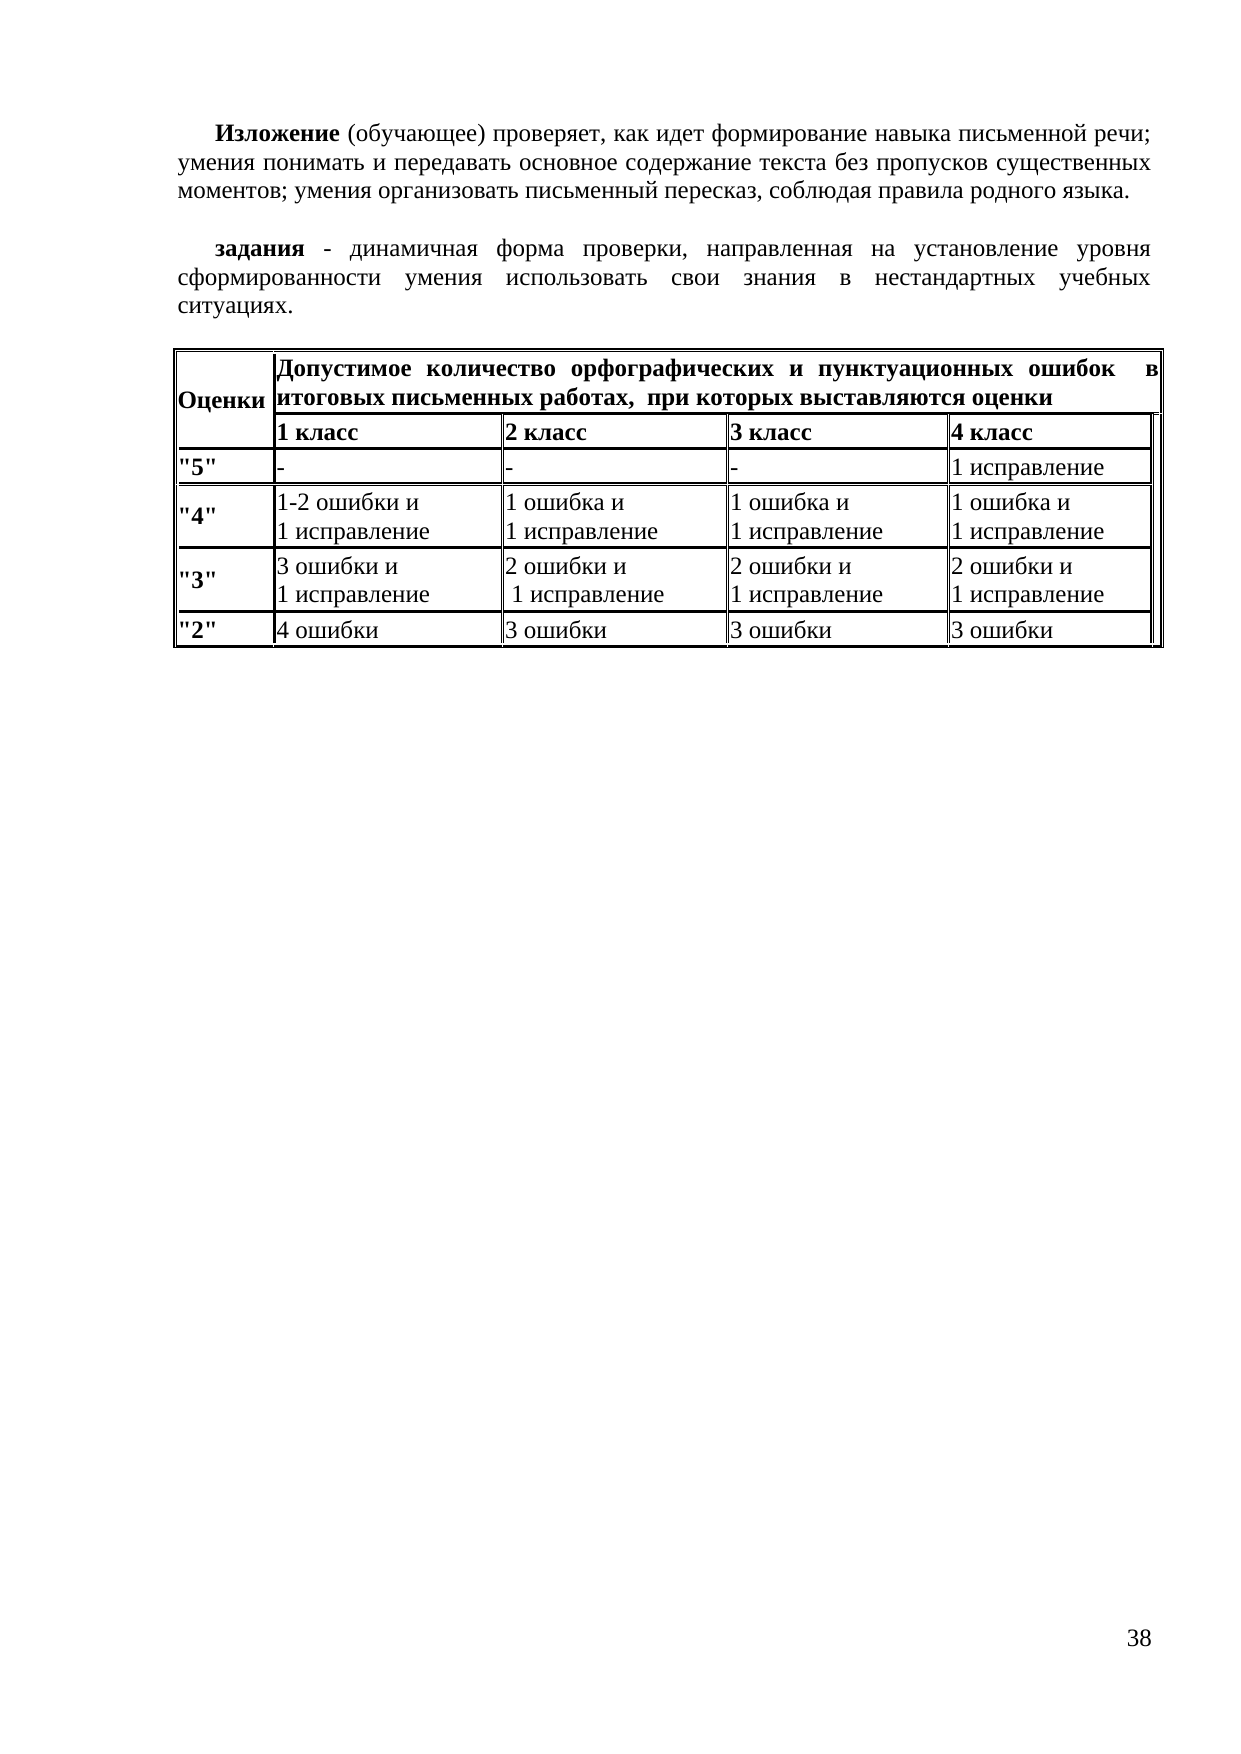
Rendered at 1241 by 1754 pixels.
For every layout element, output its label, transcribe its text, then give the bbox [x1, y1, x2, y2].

table_cell 3 класс [729, 415, 947, 447]
table_cell 1 ошибка и 1 исправление [950, 486, 1150, 546]
table_header Оценки [177, 350, 274, 447]
table_header Допустимое количество орфографических и пунктуационных ошибок в итоговых письменных работах, при которых выставляются оценки [274, 352, 1160, 412]
table_cell - [276, 450, 501, 482]
table_cell 4 ошибки [274, 613, 502, 645]
table_cell 1 исправление [950, 450, 1150, 482]
table_cell [1154, 482, 1160, 546]
text Изложение (обучающее) проверяет, как идет формирование навыка письменной речи; умения понимать и передавать основное содержание текста без пропусков существенных моментов; умения организовать письменный пересказ, соблюдая правила родного языка. [177, 118, 1152, 204]
table_cell - [729, 450, 947, 482]
table_cell 2 ошибки и 1 исправление [950, 549, 1150, 610]
table_cell [1154, 412, 1161, 447]
table_cell [1154, 546, 1160, 610]
table_cell 3 ошибки [503, 613, 727, 645]
table_cell 3 ошибки [728, 613, 948, 645]
table_cell 1 ошибка и 1 исправление [729, 486, 947, 546]
table_cell 1 ошибка и 1 исправление [504, 486, 726, 546]
table_cell - [504, 450, 726, 482]
table_cell 1 класс [276, 415, 501, 447]
table_cell [1152, 610, 1160, 645]
table_cell 3 ошибки [949, 613, 1152, 645]
table_cell 2 ошибки и 1 исправление [729, 549, 947, 610]
table_cell 1-2 ошибки и 1 исправление [276, 486, 501, 546]
table_cell 3 ошибки и 1 исправление [276, 549, 501, 610]
text задания - динамичная форма проверки, направленная на установление уровня сформированности умения использовать свои знания в нестандартных учебных ситуациях. [177, 233, 1152, 319]
table_cell 2 класс [504, 415, 726, 447]
table_cell "3" [177, 546, 273, 610]
table_cell 2 ошибки и 1 исправление [504, 549, 726, 610]
table_cell "4" [177, 482, 273, 546]
table_cell "5" [177, 447, 273, 482]
table_cell [1154, 447, 1160, 482]
table_cell "2" [177, 610, 274, 645]
table_cell 4 класс [950, 415, 1150, 447]
